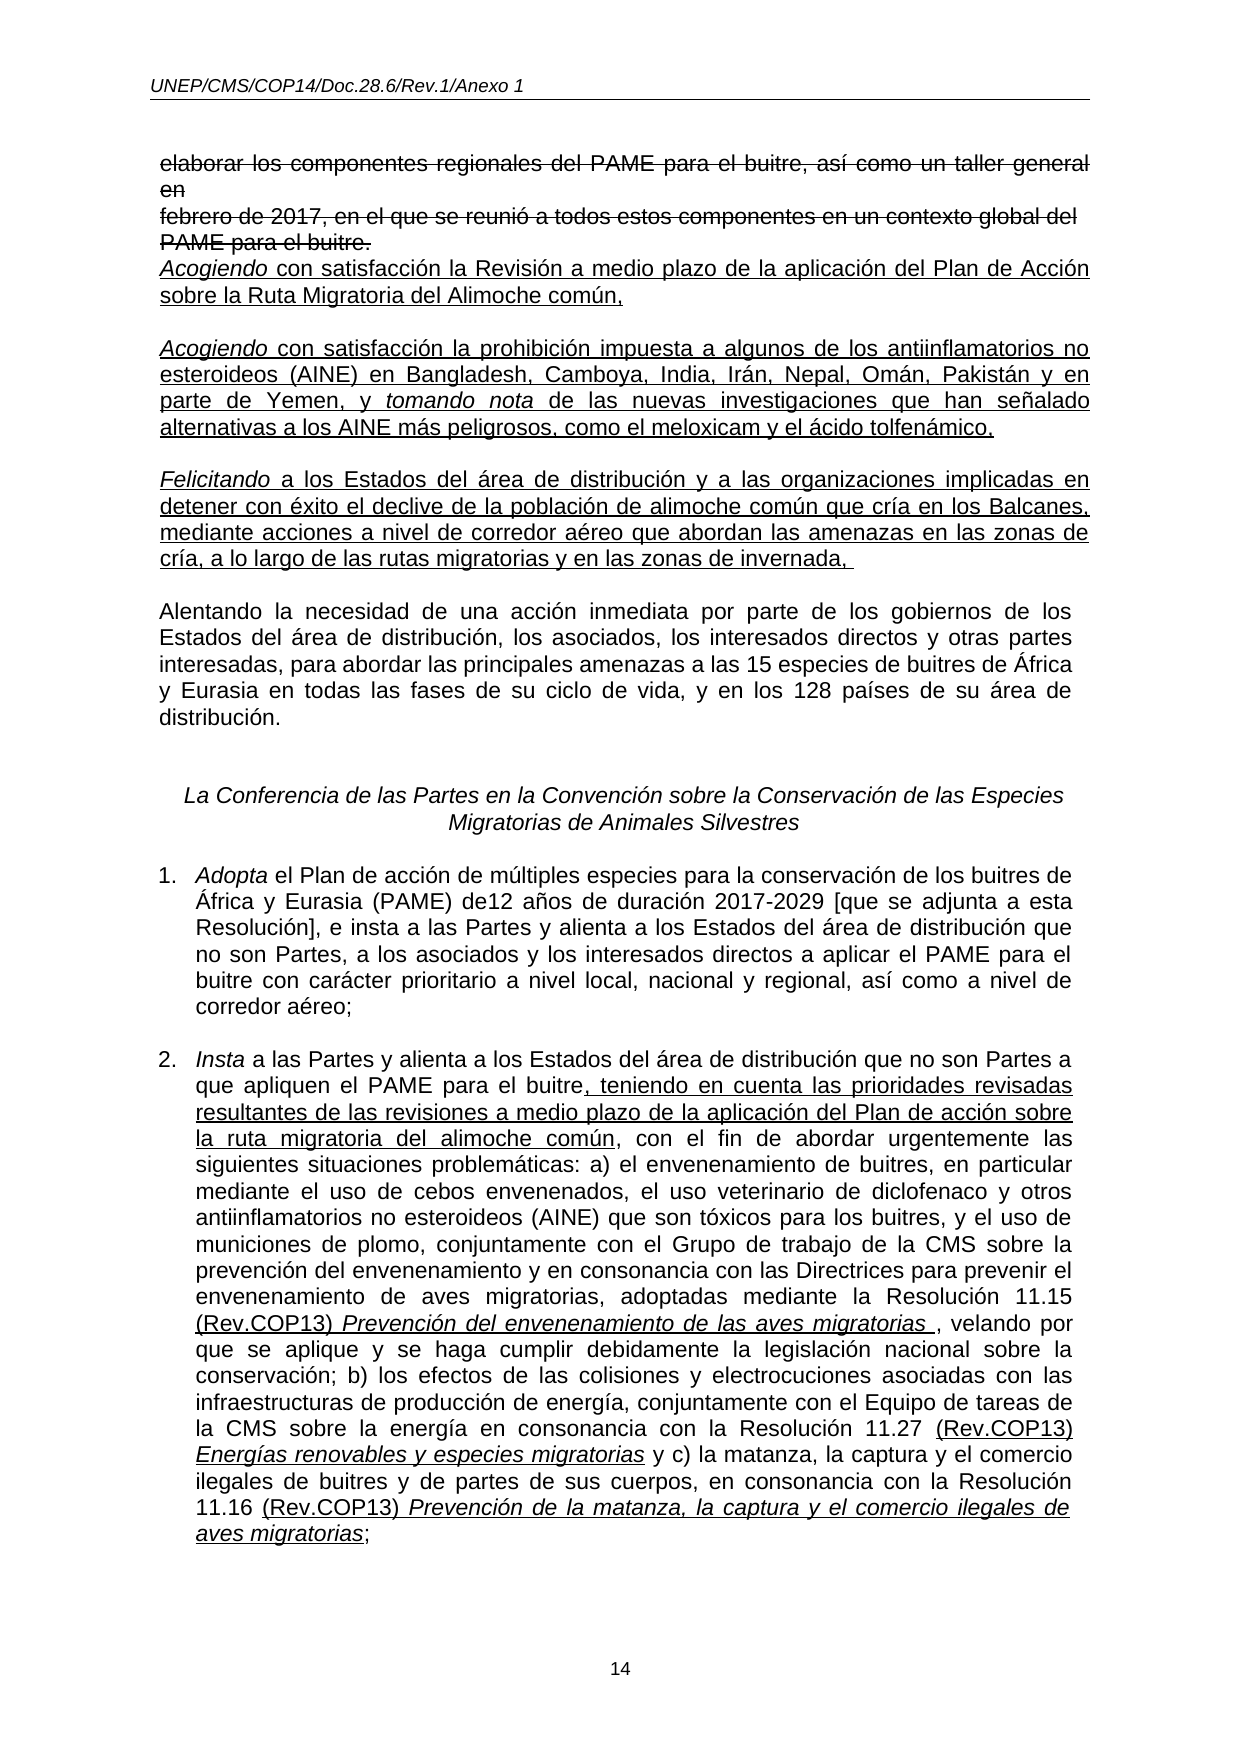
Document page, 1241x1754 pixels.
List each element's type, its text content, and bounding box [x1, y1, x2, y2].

text Acogiendo con satisfacción la prohibición impuesta a algunos de los antiinflamatorios no esteroideos (AINE) en Bangladesh, Camboya, India, Irán, Nepal, Omán, Pakistán y en parte de Yemen, y tomando nota de las nuevas investigaciones que han señalado alternativas a los AINE más peligrosos, como el meloxicam y el ácido tolfenámico, [159, 358, 1090, 384]
text La Conferencia de las Partes en la Convención sobre la Conservación de las Especies Migratorias de Animales Silvestres [159, 782, 1090, 835]
list Insta a las Partes y alienta a los Estados del área de distribución que no son Partes a que apliquen el PAME para el buitre, teniendo en cuenta las prioridades revisadas resultantes de las revisiones a medio plazo de la aplicación del Plan de acción sobre la ruta migratoria del alimoche común, con el fin de abordar urgentemente las siguientes situaciones problemáticas: a) el envenenamiento de buitres, en particular mediante el uso de cebos envenenados, el uso veterinario de diclofenaco y otros antiinflamatorios no esteroideos (AINE) que son tóxicos para los buitres, y el uso de municiones de plomo, conjuntamente con el Grupo de trabajo de la CMS sobre la prevención del envenenamiento y en consonancia con las Directrices para prevenir el envenenamiento de aves migratorias, adoptadas mediante la Resolución 11.15 (Rev.COP13) Prevención del envenenamiento de las aves migratorias , velando por que se aplique y se haga cumplir debidamente la legislación nacional sobre la conservación; b) los efectos de las colisiones y electrocuciones asociadas con las infraestructuras de producción de energía, conjuntamente con el Equipo de tareas de la CMS sobre la energía en consonancia con la Resolución 11.27 (Rev.COP13) Energías renovables y especies migratorias y c) la matanza, la captura y el comercio ilegales de buitres y de partes de sus cuerpos, en consonancia con la Resolución 11.16 (Rev.COP13) Prevención de la matanza, la captura y el comercio ilegales de aves migratorias; [158, 1046, 1073, 1547]
text Felicitando a los Estados del área de distribución y a las organizaciones implicadas en detener con éxito el declive de la población de alimoche común que cría en los Balcanes, mediante acciones a nivel de corredor aéreo que abordan las amenazas en las zonas de cría, a lo largo de las rutas migratorias y en las zonas de invernada, [159, 466, 1090, 489]
text Acogiendo con satisfacción la Revisión a medio plazo de la aplicación del Plan de Acción sobre la Ruta Migratoria del Alimoche común, [159, 255, 1090, 278]
text Acogiendo con satisfacción la prohibición impuesta a algunos de los antiinflamatorios no esteroideos (AINE) en Bangladesh, Camboya, India, Irán, Nepal, Omán, Pakistán y en parte de Yemen, y tomando nota de las nuevas investigaciones que han señalado alternativas a los AINE más peligrosos, como el meloxicam y el ácido tolfenámico, [159, 411, 1090, 440]
text Acogiendo con satisfacción la Revisión a medio plazo de la aplicación del Plan de Acción sobre la Ruta Migratoria del Alimoche común, [159, 279, 1090, 308]
text febrero de 2017, en el que se reunió a todos estos componentes en un contexto global del [159, 203, 1090, 229]
text Acogiendo con satisfacción la prohibición impuesta a algunos de los antiinflamatorios no esteroideos (AINE) en Bangladesh, Camboya, India, Irán, Nepal, Omán, Pakistán y en parte de Yemen, y tomando nota de las nuevas investigaciones que han señalado alternativas a los AINE más peligrosos, como el meloxicam y el ácido tolfenámico, [159, 334, 1090, 357]
text Alentando la necesidad de una acción inmediata por parte de los gobiernos de los Estados del área de distribución, los asociados, los interesados directos y otras partes interesadas, para abordar las principales amenazas a las 15 especies de buitres de África y Eurasia en todas las fases de su ciclo de vida, y en los 128 países de su área de distribución. [159, 598, 1073, 730]
text PAME para el buitre. [159, 229, 1090, 255]
text elaborar los componentes regionales del PAME para el buitre, así como un taller general en [159, 150, 1090, 164]
text Felicitando a los Estados del área de distribución y a las organizaciones implicadas en detener con éxito el declive de la población de alimoche común que cría en los Balcanes, mediante acciones a nivel de corredor aéreo que abordan las amenazas en las zonas de cría, a lo largo de las rutas migratorias y en las zonas de invernada, [159, 516, 1090, 572]
text Felicitando a los Estados del área de distribución y a las organizaciones implicadas en detener con éxito el declive de la población de alimoche común que cría en los Balcanes, mediante acciones a nivel de corredor aéreo que abordan las amenazas en las zonas de cría, a lo largo de las rutas migratorias y en las zonas de invernada, [159, 490, 1090, 515]
text Acogiendo con satisfacción la prohibición impuesta a algunos de los antiinflamatorios no esteroideos (AINE) en Bangladesh, Camboya, India, Irán, Nepal, Omán, Pakistán y en parte de Yemen, y tomando nota de las nuevas investigaciones que han señalado alternativas a los AINE más peligrosos, como el meloxicam y el ácido tolfenámico, [159, 385, 1090, 410]
list Adopta el Plan de acción de múltiples especies para la conservación de los buitres de África y Eurasia (PAME) de12 años de duración 2017-2029 [que se adjunta a esta Resolución], e insta a las Partes y alienta a los Estados del área de distribución que no son Partes, a los asociados y los interesados directos a aplicar el PAME para el buitre con carácter prioritario a nivel local, nacional y regional, así como a nivel de corredor aéreo; [158, 862, 1073, 1020]
text elaborar los componentes regionales del PAME para el buitre, así como un taller general en [159, 165, 1090, 203]
